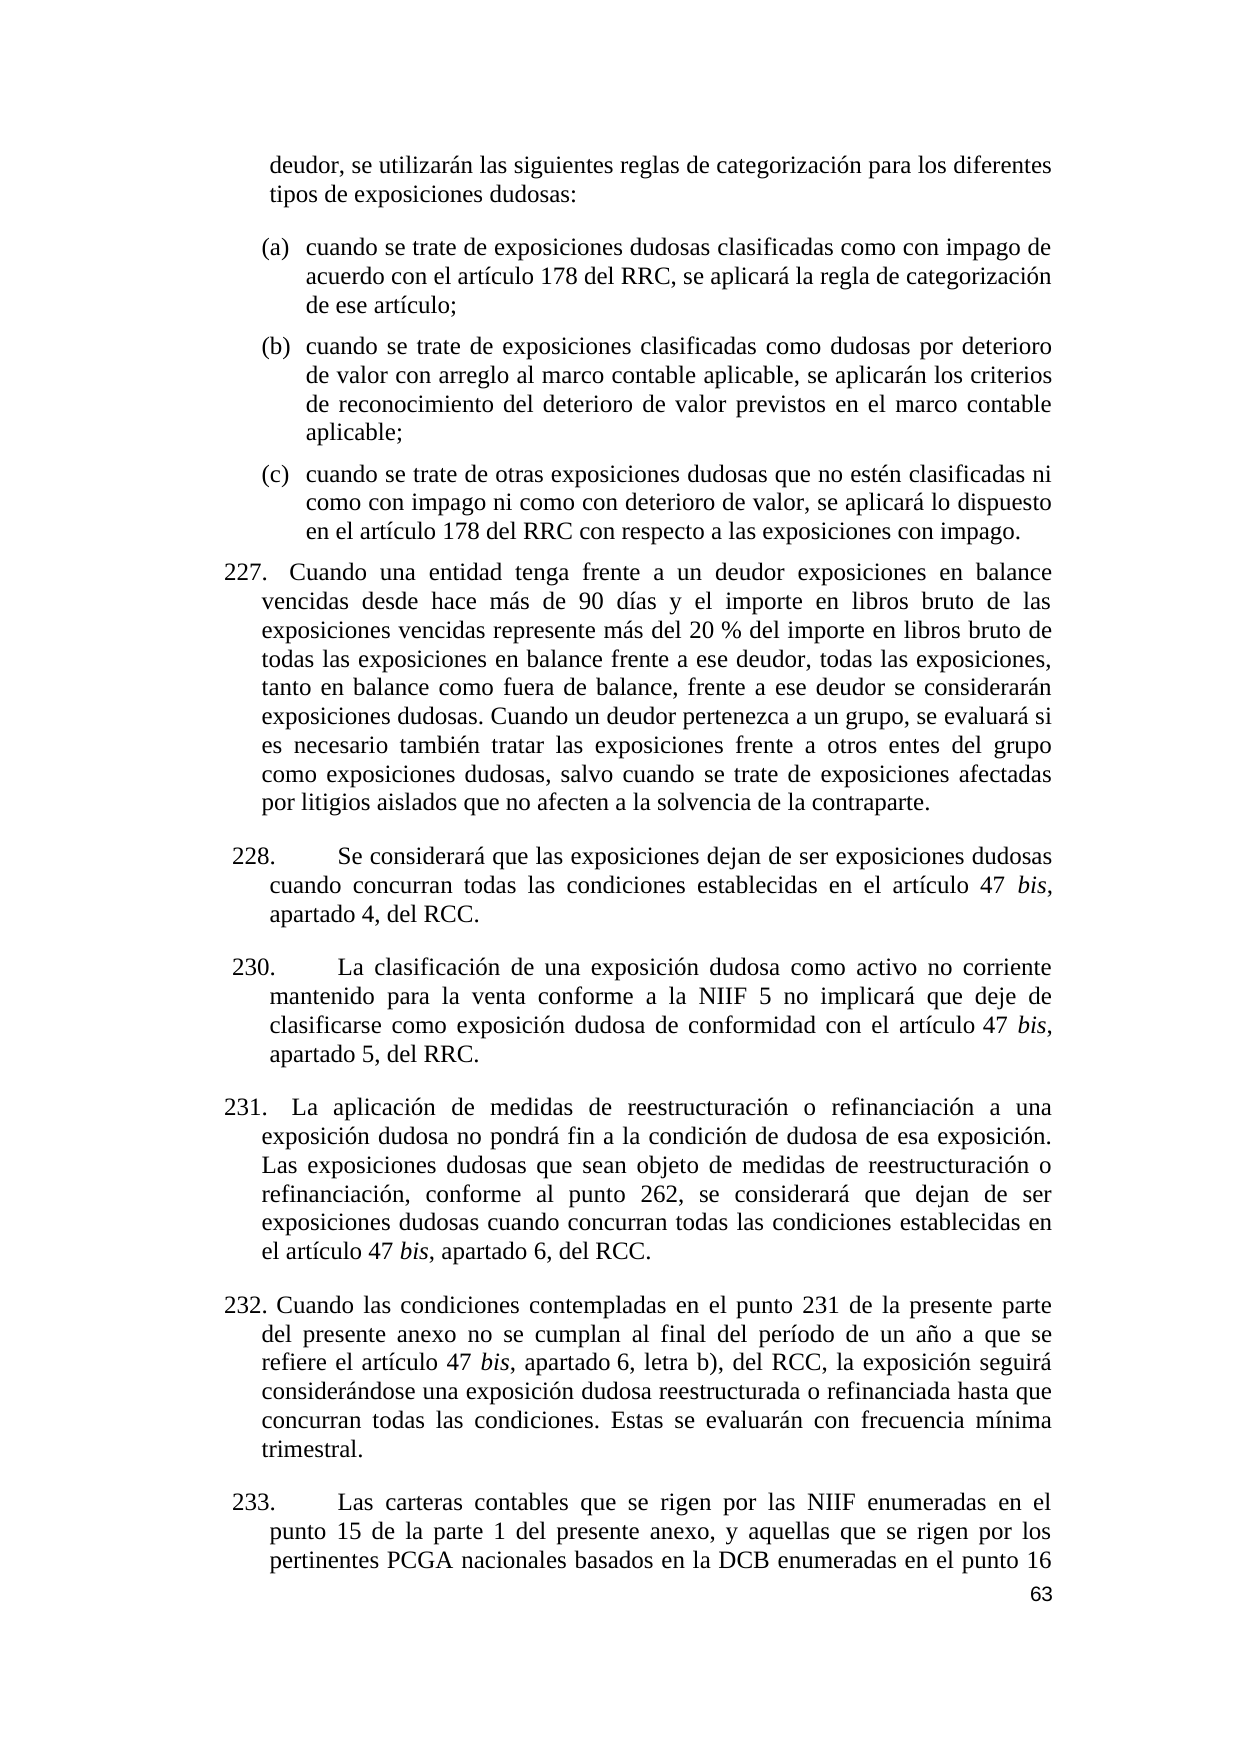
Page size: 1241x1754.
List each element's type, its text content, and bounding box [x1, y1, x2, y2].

list cuando se trate de otras exposiciones dudosas que no estén clasificadas ni como con impago ni como con deterioro de valor, se aplicará lo dispuesto en el artículo 178 del RRC con respecto a las exposiciones con impago. [261, 459, 1053, 545]
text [232, 1487, 1053, 1574]
list cuando se trate de exposiciones clasificadas como dudosas por deterioro de valor con arreglo al marco contable aplicable, se aplicarán los criterios de reconocimiento del deterioro de valor previstos en el marco contable aplicable; [261, 331, 1053, 446]
list cuando se trate de exposiciones dudosas clasificadas como con impago de acuerdo con el artículo 178 del RRC, se aplicará la regla de categorización de ese artículo; [261, 232, 1053, 319]
text La aplicación de medidas de reestructuración o refinanciación a una exposición dudosa no pondrá fin a la condición de dudosa de esa exposición. Las exposiciones dudosas que sean objeto de medidas de reestructuración o refinanciación, conforme al punto 262, se considerará que dejan de ser exposiciones dudosas cuando concurran todas las condiciones establecidas en el artículo 47 bis, apartado 6, del RCC. [224, 1092, 1053, 1265]
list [232, 150, 1053, 207]
text Cuando una entidad tenga frente a un deudor exposiciones en balance vencidas desde hace más de 90 días y el importe en libros bruto de las exposiciones vencidas represente más del 20 % del importe en libros bruto de todas las exposiciones en balance frente a ese deudor, todas las exposiciones, tanto en balance como fuera de balance, frente a ese deudor se considerarán exposiciones dudosas. Cuando un deudor pertenezca a un grupo, se evaluará si es necesario también tratar las exposiciones frente a otros entes del grupo como exposiciones dudosas, salvo cuando se trate de exposiciones afectadas por litigios aislados que no afecten a la solvencia de la contraparte. [224, 557, 1053, 816]
text Se considerará que las exposiciones dejan de ser exposiciones dudosas cuando concurran todas las condiciones establecidas en el artículo 47 bis, apartado 4, del RCC. [232, 841, 1053, 927]
text Cuando las condiciones contempladas en el punto 231 de la presente parte del presente anexo no se cumplan al final del período de un año a que se refiere el artículo 47 bis, apartado 6, letra b), del RCC, la exposición seguirá considerándose una exposición dudosa reestructurada o refinanciada hasta que concurran todas las condiciones. Estas se evaluarán con frecuencia mínima trimestral. [224, 1290, 1053, 1462]
list La clasificación de una exposición dudosa como activo no corriente mantenido para la venta conforme a la NIIF 5 no implicará que deje de clasificarse como exposición dudosa de conformidad con el artículo 47 bis, apartado 5, del RRC. [232, 952, 1053, 1067]
